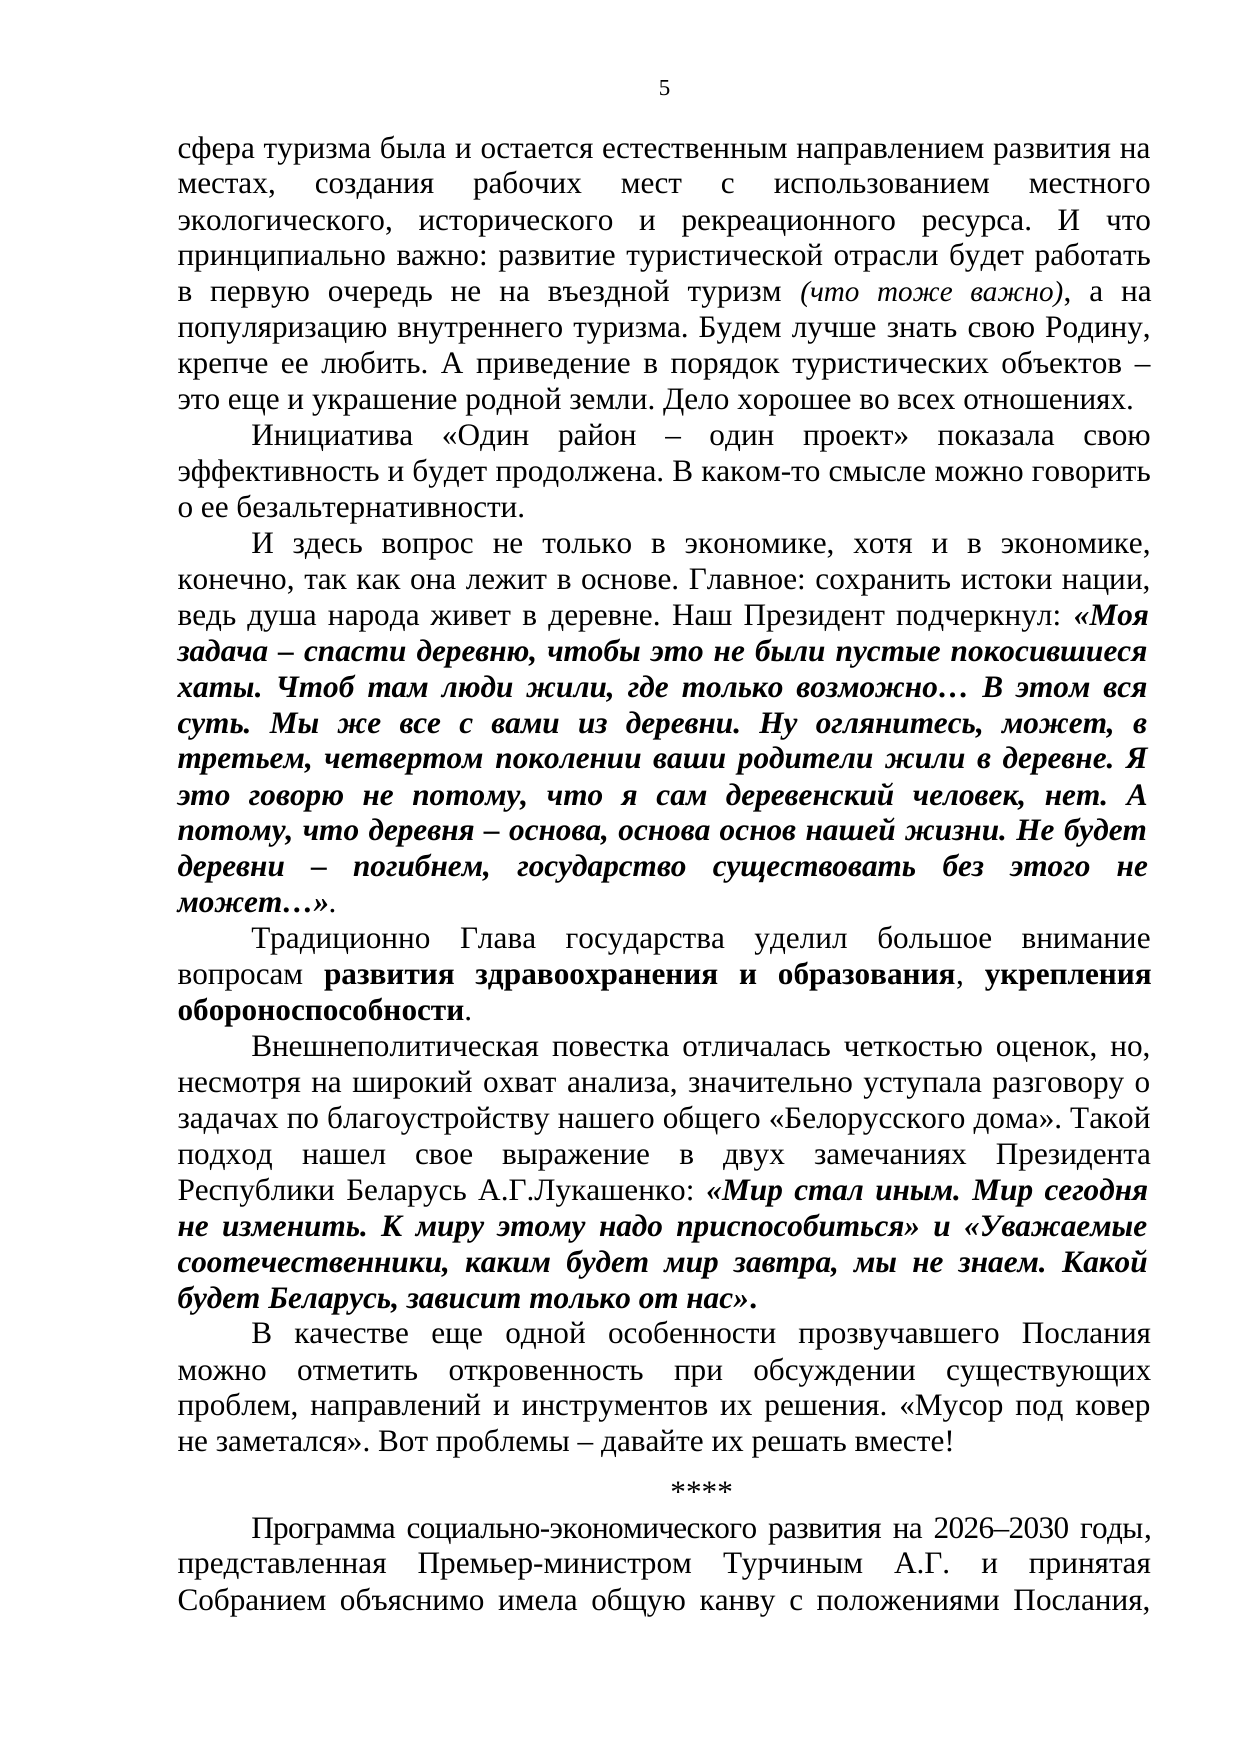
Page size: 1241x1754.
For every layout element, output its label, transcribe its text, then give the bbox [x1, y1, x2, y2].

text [177, 129, 1152, 416]
text В качестве еще одной особенности прозвучавшего Послания можно отметить откровенность при обсуждении существующих проблем, направлений и инструментов их решения. «Мусор под ковер не заметался». Вот проблемы – давайте их решать вместе! [177, 1315, 1152, 1458]
text Традиционно Глава государства уделил большое внимание вопросам развития здравоохранения и образования, укрепления обороноспособности. [177, 919, 1152, 1027]
text И здесь вопрос не только в экономике, хотя и в экономике, конечно, так как она лежит в основе. Главное: сохранить истоки нации, ведь душа народа живет в деревне. Наш Президент подчеркнул: «Моя задача – спасти деревню, чтобы это не были пустые покосившиеся хаты. Чтоб там люди жили, где только возможно… В этом вся суть. Мы же все с вами из деревни. Ну оглянитесь, может, в третьем, четвертом поколении ваши родители жили в деревне. Я это говорю не потому, что я сам деревенский человек, нет. А потому, что деревня – основа, основа основ нашей жизни. Не будет деревни – погибнем, государство существовать без этого не может…». [177, 524, 1152, 919]
text Внешнеполитическая повестка отличалась четкостью оценок, но, несмотря на широкий охват анализа, значительно уступала разговору о задачах по благоустройству нашего общего «Белорусского дома». Такой подход нашел свое выражение в двух замечаниях Президента Республики Беларусь А.Г.Лукашенко: «Мир стал иным. Мир сегодня не изменить. К миру этому надо приспособиться» и «Уважаемые соотечественники, каким будет мир завтра, мы не знаем. Какой будет Беларусь, зависит только от нас». [177, 1027, 1152, 1315]
text Инициатива «Один район – один проект» показала свою эффективность и будет продолжена. В каком-то смысле можно говорить о ее безальтернативности. [177, 416, 1152, 524]
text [177, 1509, 1152, 1617]
text **** [177, 1473, 1152, 1509]
